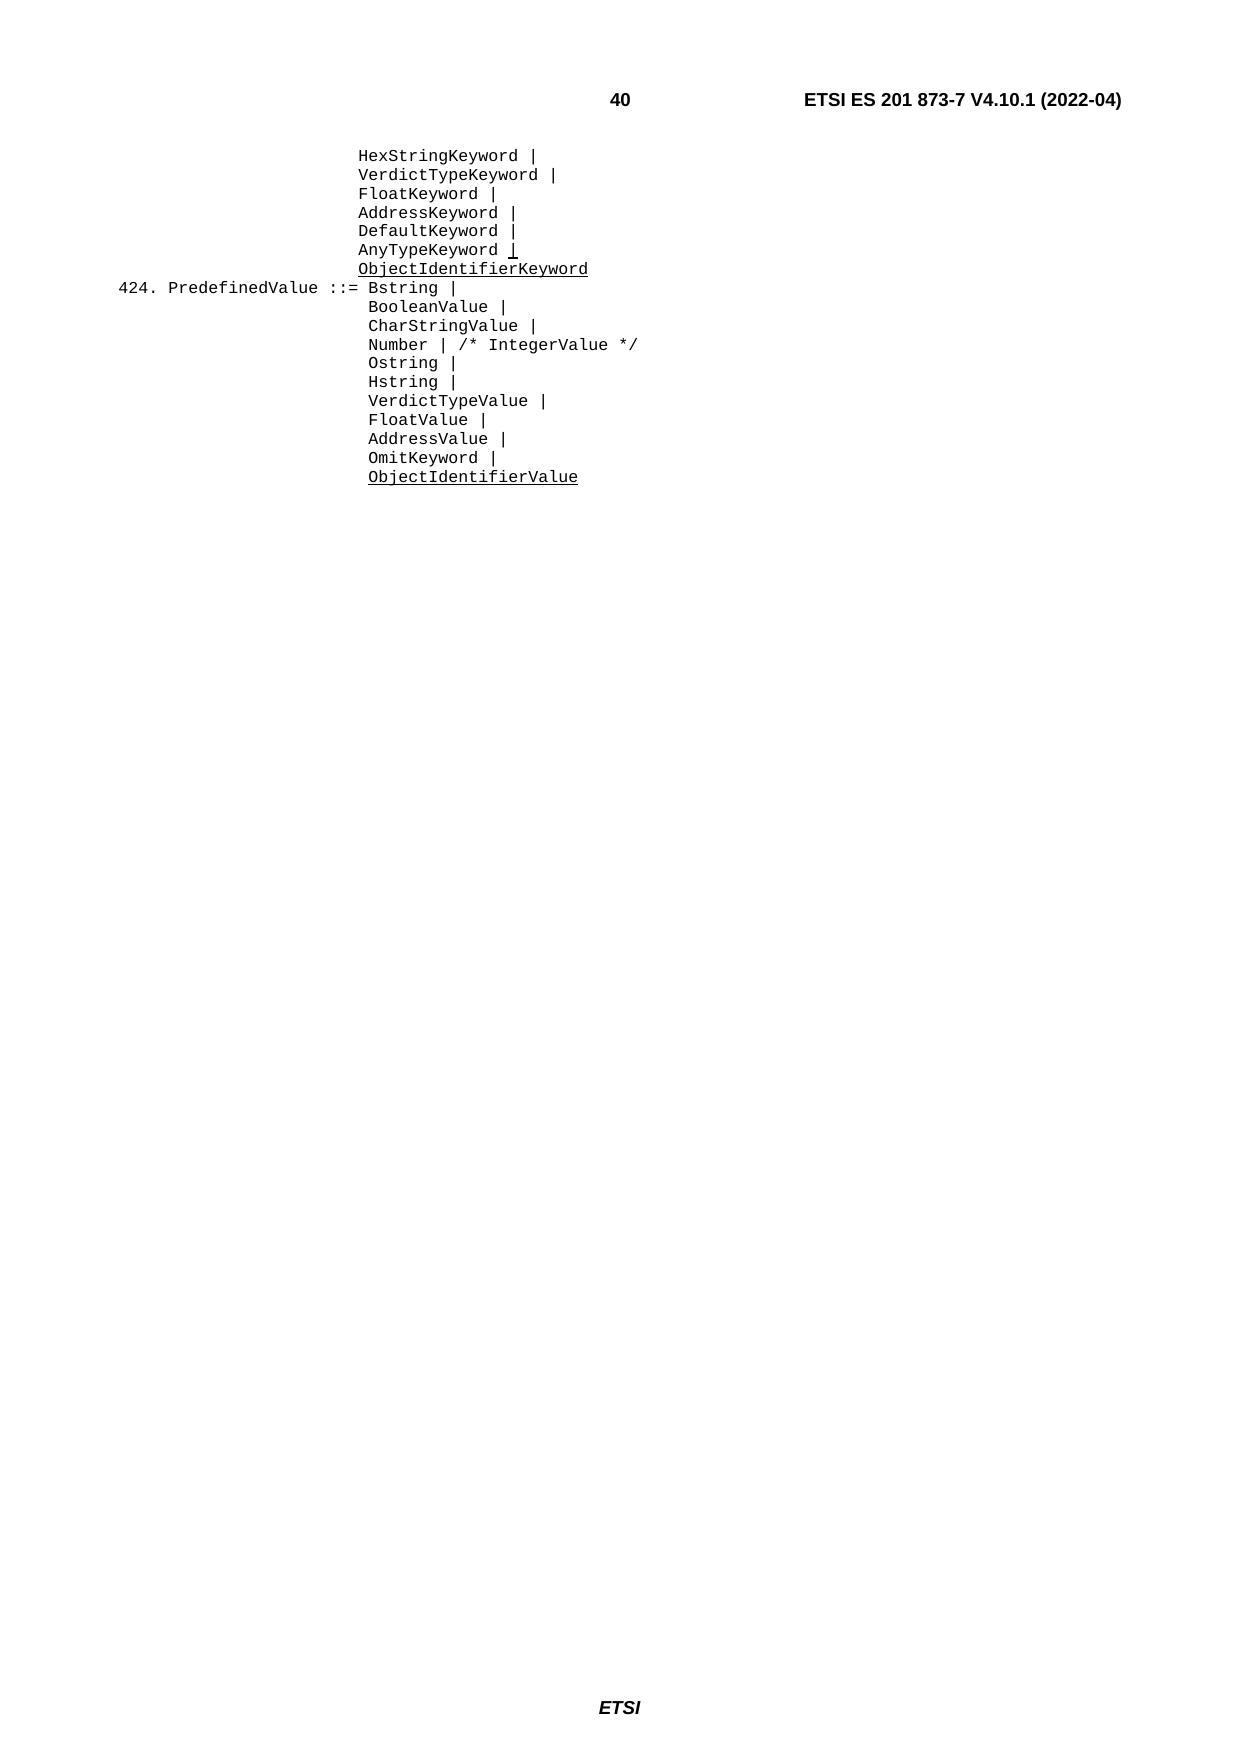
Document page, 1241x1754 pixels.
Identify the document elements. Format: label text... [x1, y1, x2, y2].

text AddressKeyword | [118, 204, 1122, 223]
text VerdictTypeKeyword | [118, 166, 1122, 185]
text ObjectIdentifierValue [118, 468, 1122, 487]
text CharStringValue | [118, 317, 1122, 336]
text ObjectIdentifierKeyword [118, 261, 1122, 279]
text FloatKeyword | [118, 185, 1122, 204]
text HexStringKeyword | [118, 148, 1122, 166]
text AddressValue | [118, 430, 1122, 449]
text FloatValue | [118, 412, 1122, 430]
text BooleanValue | [118, 298, 1122, 317]
text Hstring | [118, 374, 1122, 393]
text OmitKeyword | [118, 449, 1122, 468]
text Number | /* IntegerValue */ [118, 336, 1122, 355]
text AnyTypeKeyword | [118, 242, 1122, 261]
text Ostring | [118, 355, 1122, 374]
text DefaultKeyword | [118, 223, 1122, 242]
text VerdictTypeValue | [118, 393, 1122, 412]
text 424. PredefinedValue ::= Bstring | [118, 279, 1122, 298]
